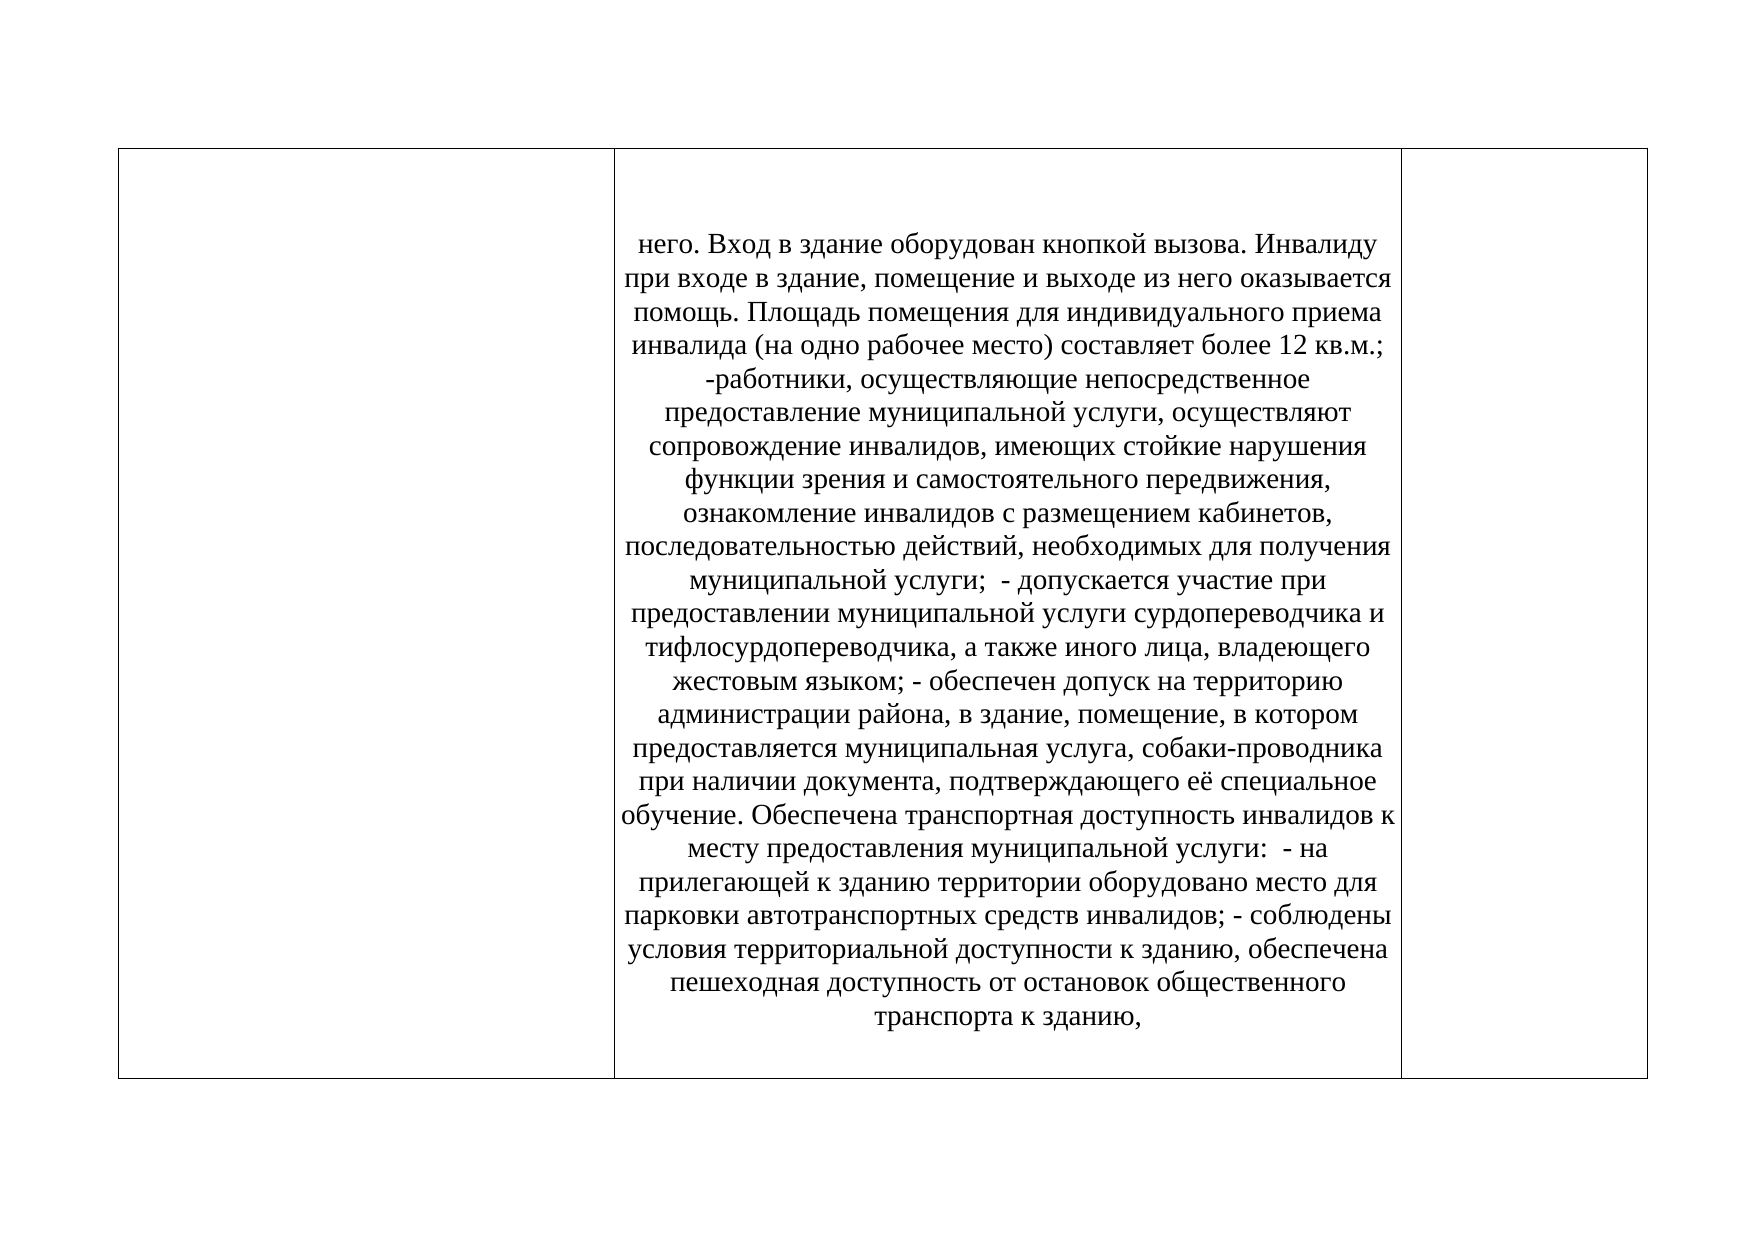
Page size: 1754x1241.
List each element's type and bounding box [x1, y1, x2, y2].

table_cell [1402, 149, 1647, 1078]
table_cell [119, 149, 614, 1078]
table_cell [615, 149, 1401, 1078]
